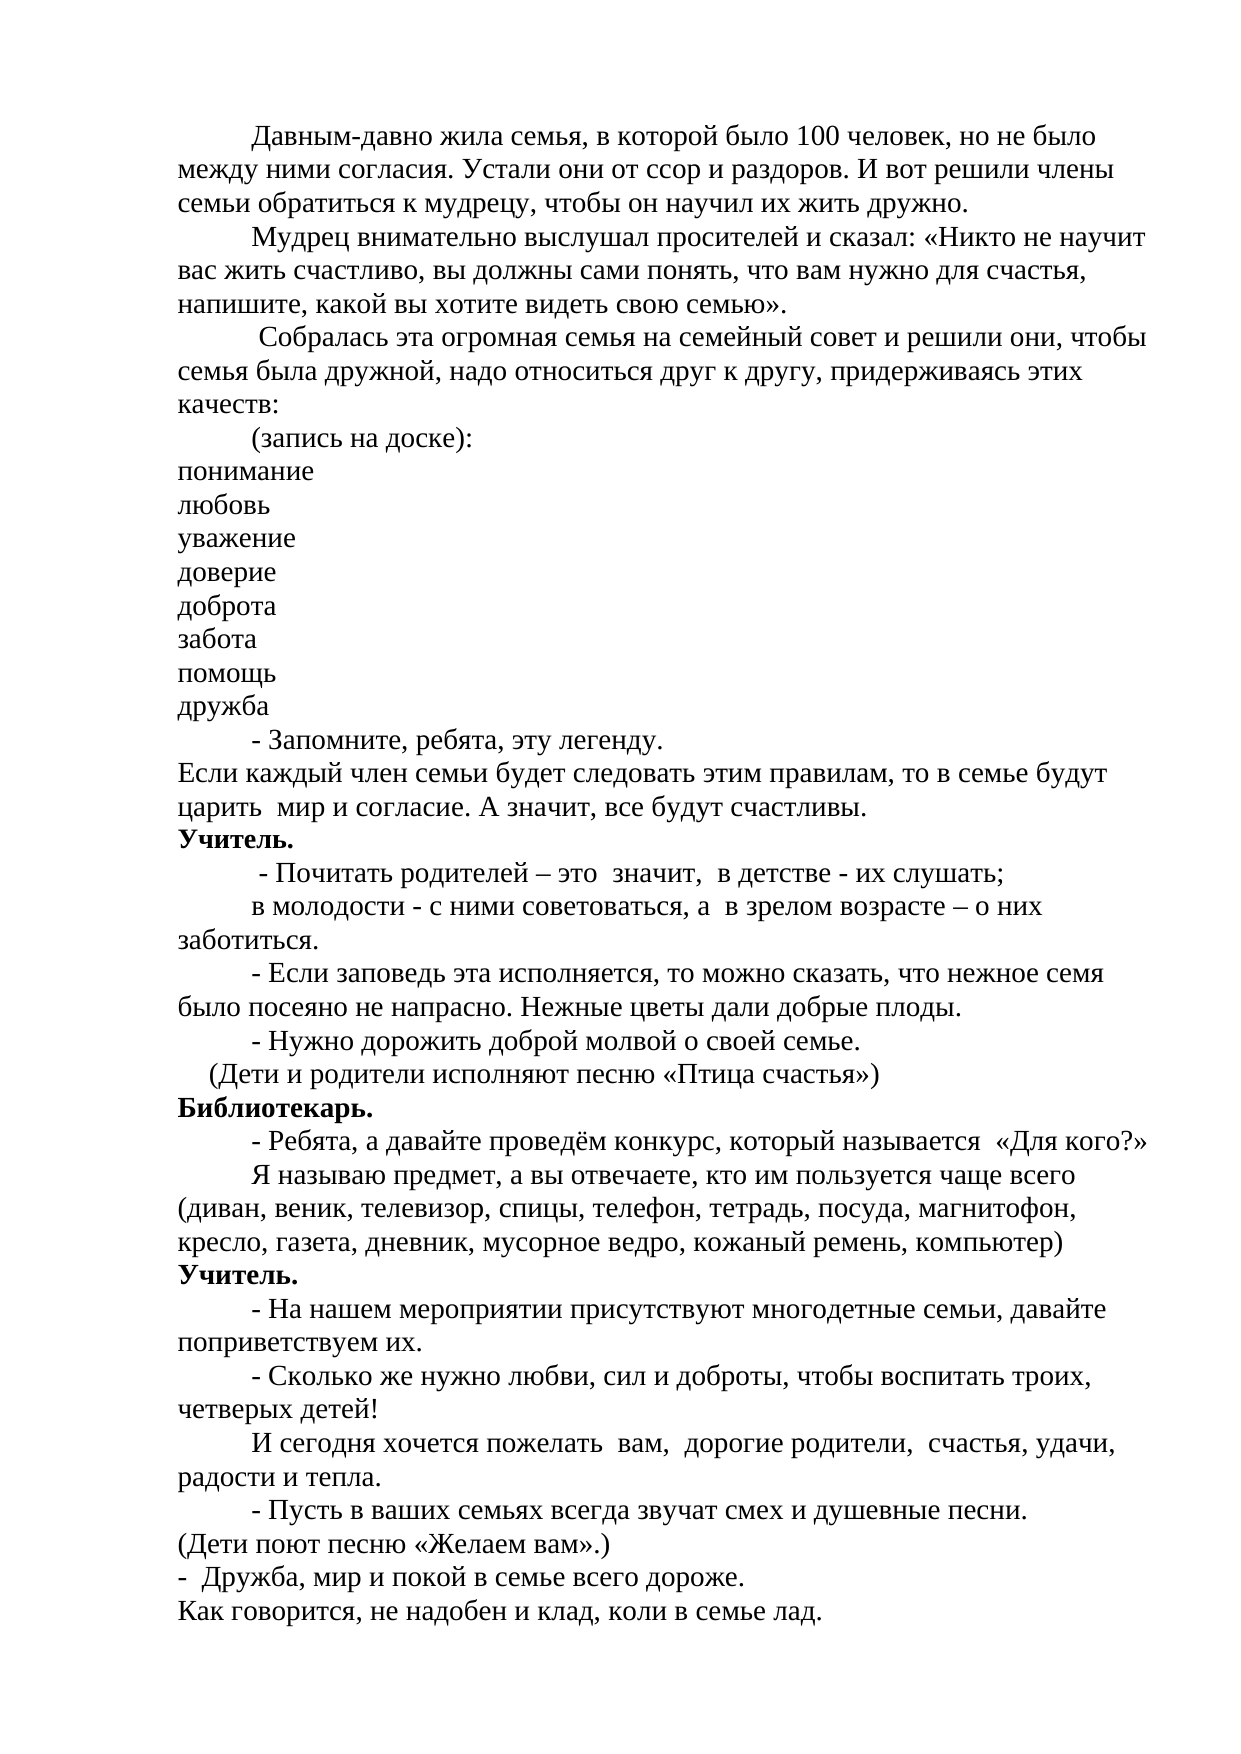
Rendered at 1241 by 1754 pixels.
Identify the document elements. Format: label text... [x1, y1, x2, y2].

text Учитель. [177, 1257, 1152, 1291]
text (Дети и родители исполняют песню «Птица счастья») [177, 1056, 1152, 1090]
text - Дружба, мир и покой в семье всего дороже. [177, 1559, 1152, 1593]
text любовь [177, 487, 1152, 521]
text - На нашем мероприятии присутствуют многодетные семьи, давайте поприветствуем их. [177, 1291, 1152, 1358]
text Собралась эта огромная семья на семейный совет и решили они, чтобы семья была дружной, надо относиться друг к другу, придерживаясь этих качеств: [177, 319, 1152, 420]
text доброта [177, 588, 1152, 621]
text - Ребята, а давайте проведём конкурс, который называется «Для кого?» [177, 1123, 1152, 1157]
text Если каждый член семьи будет следовать этим правилам, то в семье будут царить мир и согласие. А значит, все будут счастливы. [177, 755, 1152, 822]
text - Запомните, ребята, эту легенду. [177, 722, 1152, 755]
text И сегодня хочется пожелать вам, дорогие родители, счастья, удачи, радости и тепла. [177, 1425, 1152, 1492]
text помощь [177, 655, 1152, 688]
text Давным-давно жила семья, в которой было 100 человек, но не было между ними согласия. Устали они от ссор и раздоров. И вот решили члены семьи обратиться к мудрецу, чтобы он научил их жить дружно. [177, 118, 1152, 219]
text (Дети поют песню «Желаем вам».) [177, 1526, 1152, 1559]
text Я называю предмет, а вы отвечаете, кто им пользуется чаще всего (диван, веник, телевизор, спицы, телефон, тетрадь, посуда, магнитофон, кресло, газета, дневник, мусорное ведро, кожаный ремень, компьютер) [177, 1157, 1152, 1257]
text (запись на доске): [177, 420, 1152, 453]
text в молодости - с ними советоваться, а в зрелом возрасте – о них заботиться. [177, 888, 1152, 956]
text Как говорится, не надобен и клад, коли в семье лад. [177, 1593, 1152, 1626]
text уважение [177, 521, 1152, 554]
text - Почитать родителей – это значит, в детстве - их слушать; [177, 855, 1152, 888]
text дружба [177, 688, 1152, 722]
text забота [177, 621, 1152, 655]
text - Пусть в ваших семьях всегда звучат смех и душевные песни. [177, 1492, 1152, 1526]
text Библиотекарь. [177, 1090, 1152, 1123]
text - Нужно дорожить доброй молвой о своей семье. [177, 1023, 1152, 1056]
text понимание [177, 453, 1152, 487]
text - Сколько же нужно любви, сил и доброты, чтобы воспитать троих, четверых детей! [177, 1358, 1152, 1425]
text Мудрец внимательно выслушал просителей и сказал: «Никто не научит вас жить счастливо, вы должны сами понять, что вам нужно для счастья, напишите, какой вы хотите видеть свою семью». [177, 219, 1152, 319]
text - Если заповедь эта исполняется, то можно сказать, что нежное семя было посеяно не напрасно. Нежные цветы дали добрые плоды. [177, 956, 1152, 1023]
text Учитель. [177, 822, 1152, 855]
text доверие [177, 554, 1152, 588]
